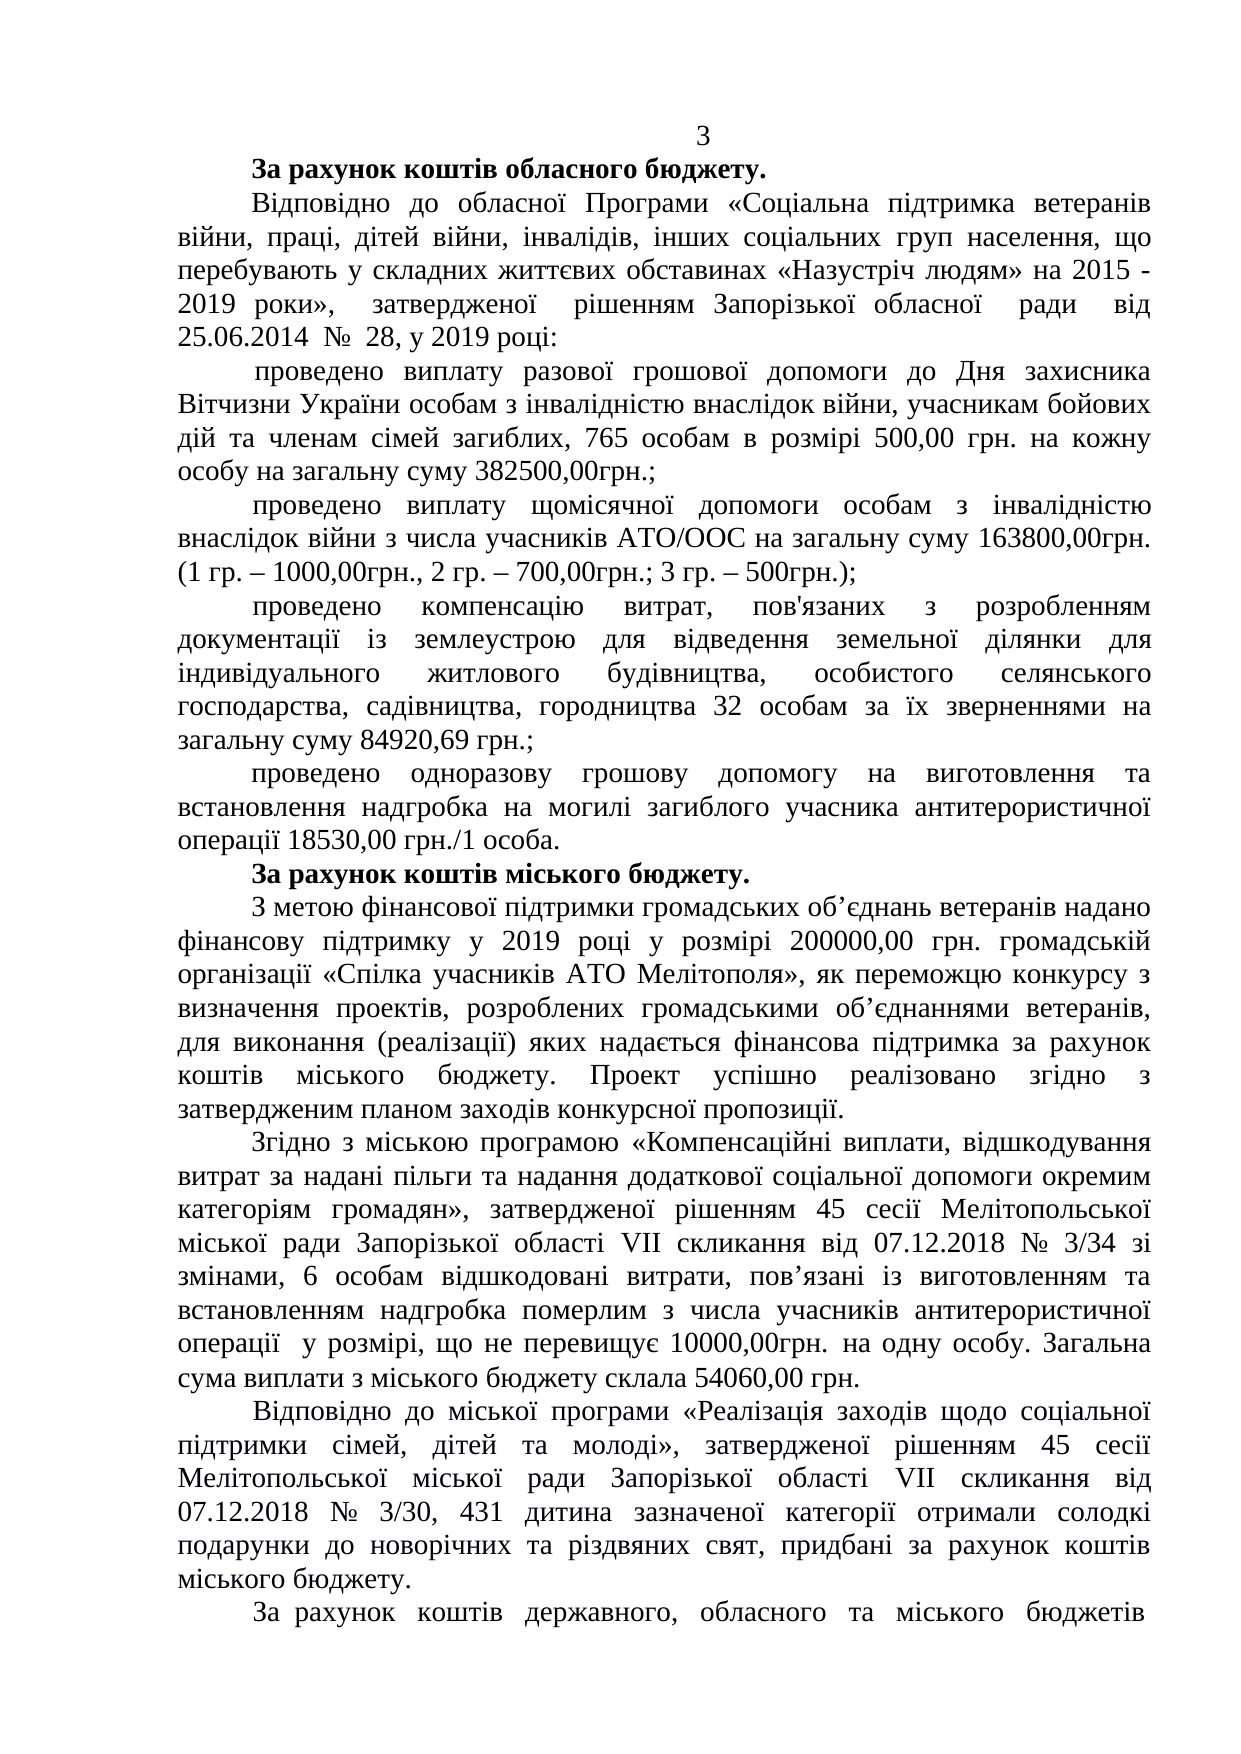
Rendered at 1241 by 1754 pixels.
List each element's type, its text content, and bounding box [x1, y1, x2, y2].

text проведено одноразову грошову допомогу на виготовлення та встановлення надгробка на могилі загиблого учасника антитерористичної операції 18530,00 грн./1 особа. [177, 755, 1152, 856]
text За рахунок коштів державного, обласного та міського бюджетів [177, 1594, 1152, 1628]
text Відповідно до міської програми «Реалізація заходів щодо соціальної підтримки сімей, дітей та молоді», затвердженої рішенням 45 сесії Мелітопольської міської ради Запорізької області VII скликання від 07.12.2018 № 3/30, 431 дитина зазначеної категорії отримали солодкі подарунки до новорічних та різдвяних свят, придбані за рахунок коштів міського бюджету. [177, 1393, 1152, 1594]
text Згідно з міською програмою «Компенсаційні виплати, відшкодування витрат за надані пільги та надання додаткової соціальної допомоги окремим категоріям громадян», затвердженої рішенням 45 сесії Мелітопольської міської ради Запорізької області VІI скликання від 07.12.2018 № 3/34 зі змінами, 6 особам відшкодовані витрати, пов’язані із виготовленням та встановленням надгробка померлим з числа учасників антитерористичної операції у розмірі, що не перевищує 10000,00грн. на одну особу. Загальна сума виплати з міського бюджету склала 54060,00 грн. [177, 1124, 1152, 1393]
text За рахунок коштів міського бюджету. [177, 856, 1152, 889]
text З метою фінансової підтримки громадських об’єднань ветеранів надано фінансову підтримку у 2019 році у розмірі 200000,00 грн. громадській організації «Спілка учасників АТО Мелітополя», як переможцю конкурсу з визначення проектів, розроблених громадськими об’єднаннями ветеранів, для виконання (реалізації) яких надається фінансова підтримка за рахунок коштів міського бюджету. Проект успішно реалізовано згідно з затвердженим планом заходів конкурсної пропозиції. [177, 889, 1152, 1124]
text проведено виплату разової грошової допомоги до Дня захисника Вітчизни України особам з інвалідністю внаслідок війни, учасникам бойових дій та членам сімей загиблих, 765 особам в розмірі 500,00 грн. на кожну особу на загальну суму 382500,00грн.; [177, 353, 1152, 487]
text За рахунок коштів обласного бюджету. [177, 152, 1152, 185]
text Відповідно до обласної Програми «Соціальна підтримка ветеранів війни, праці, дітей війни, інвалідів, інших соціальних груп населення, що перебувають у складних життєвих обставинах «Назустріч людям» на 2015 - 2019 роки», затвердженої рішенням Запорізької обласної ради від 25.06.2014 № 28, у 2019 році: [177, 185, 1152, 353]
text проведено компенсацію витрат, пов'язаних з розробленням документації із землеустрою для відведення земельної ділянки для індивідуального житлового будівництва, особистого селянського господарства, садівництва, городництва 32 особам за їх зверненнями на загальну суму 84920,69 грн.; [177, 588, 1152, 755]
text проведено виплату щомісячної допомоги особам з інвалідністю внаслідок війни з числа учасників АТО/ООС на загальну суму 163800,00грн. (1 гр. – 1000,00грн., 2 гр. – 700,00грн.; 3 гр. – 500грн.); [177, 487, 1152, 588]
text 3 [177, 118, 1152, 152]
